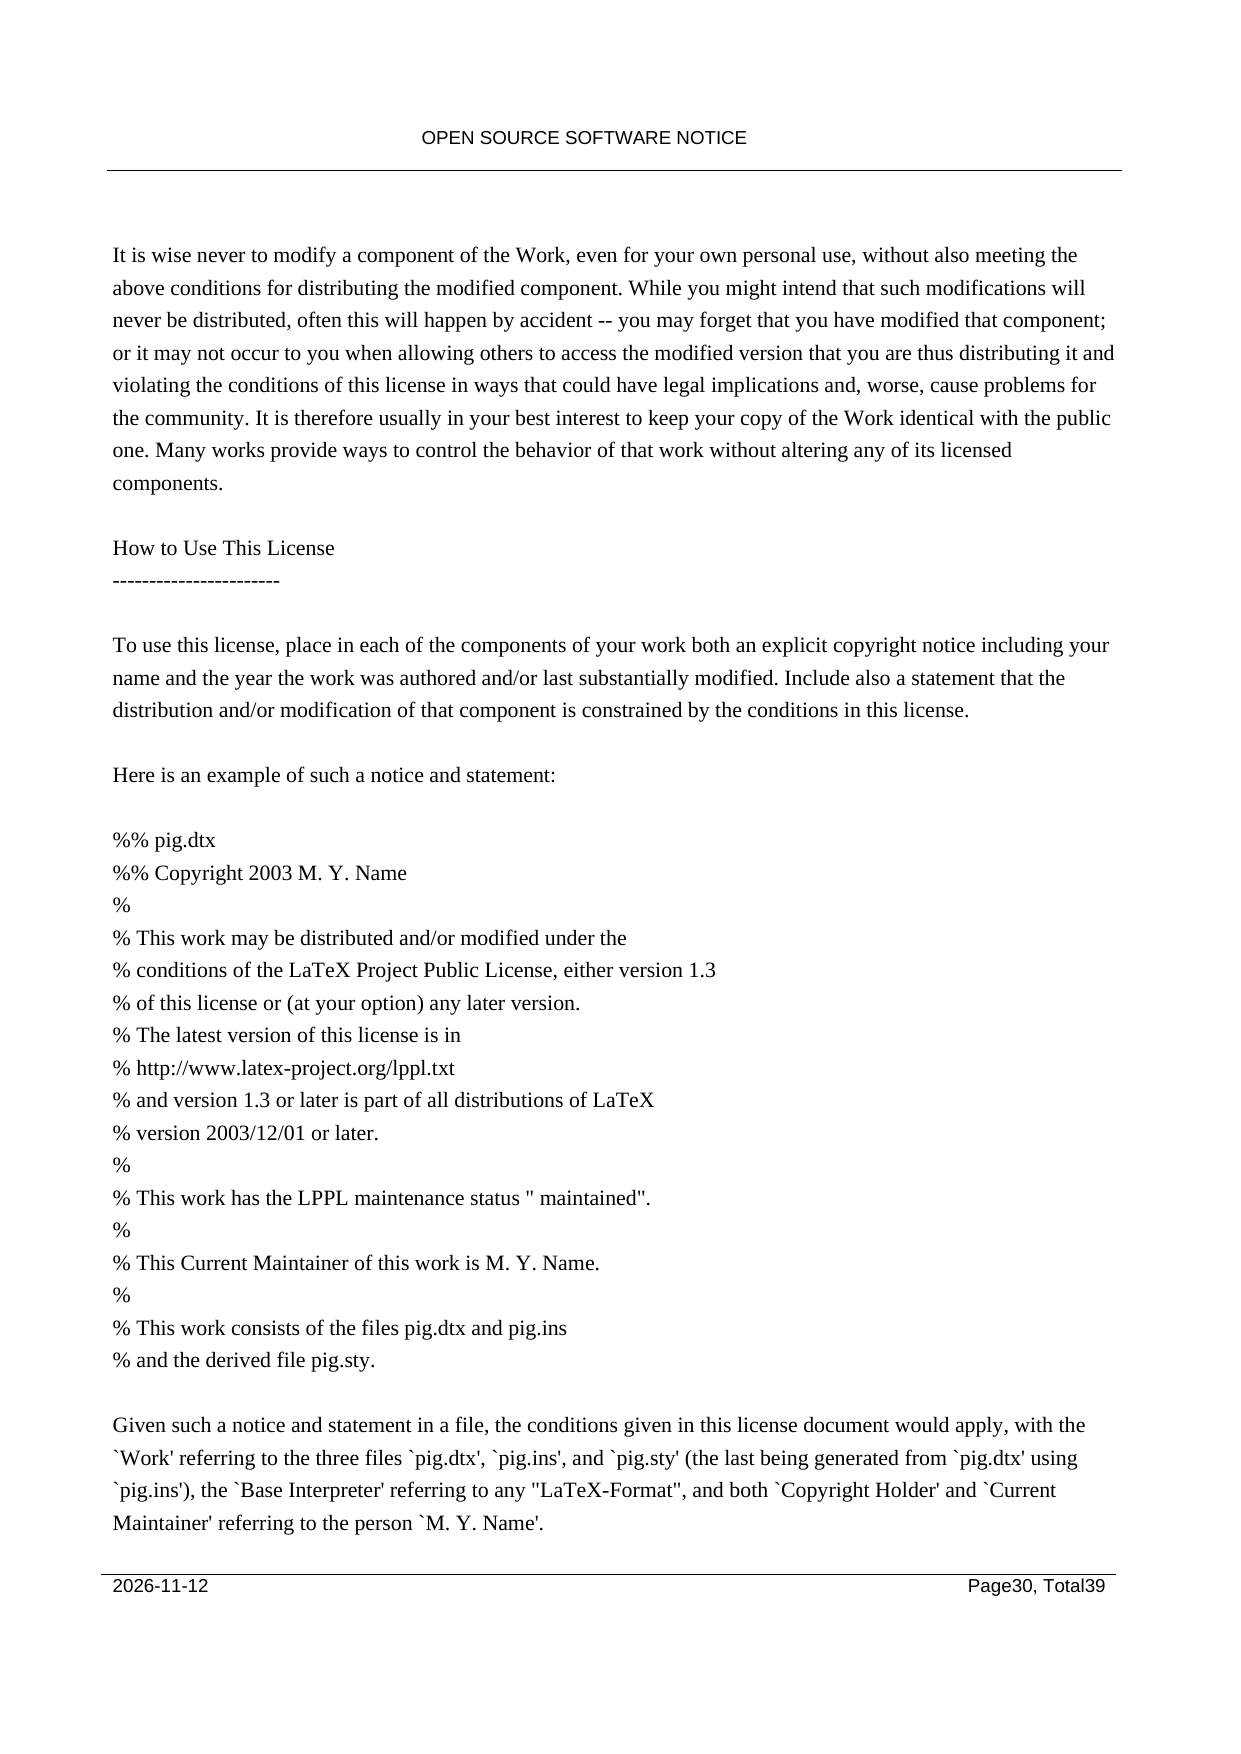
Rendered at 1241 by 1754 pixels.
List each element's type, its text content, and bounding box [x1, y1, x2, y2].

text It is wise never to modify a component of the Work, even for your own personal use, without also meeting the above conditions for distributing the modified component. While you might intend that such modifications will never be distributed, often this will happen by accident -- you may forget that you have modified that component; or it may not occur to you when allowing others to access the modified version that you are thus distributing it and violating the conditions of this license in ways that could have legal implications and, worse, cause problems for the community. It is therefore usually in your best interest to keep your copy of the Work identical with the public one. Many works provide ways to control the behavior of that work without altering any of its licensed components. [112, 239, 1128, 499]
text % of this license or (at your option) any later version. [112, 986, 1128, 1019]
text Here is an example of such a notice and statement: [112, 759, 1128, 791]
text % [112, 889, 1128, 921]
text % [112, 1149, 1128, 1181]
text %% pig.dtx [112, 824, 1128, 856]
text % http://www.latex-project.org/lppl.txt [112, 1051, 1128, 1084]
text % This work may be distributed and/or modified under the [112, 921, 1128, 954]
text % and version 1.3 or later is part of all distributions of LaTeX [112, 1084, 1128, 1116]
text % The latest version of this license is in [112, 1019, 1128, 1051]
text % conditions of the LaTeX Project Public License, either version 1.3 [112, 954, 1128, 986]
text % version 2003/12/01 or later. [112, 1116, 1128, 1149]
text Given such a notice and statement in a file, the conditions given in this license document would apply, with the `Work' referring to the three files `pig.dtx', `pig.ins', and `pig.sty' (the last being generated from `pig.dtx' using `pig.ins'), the `Base Interpreter' referring to any "LaTeX-Format", and both `Copyright Holder' and `Current Maintainer' referring to the person `M. Y. Name'. [112, 1409, 1128, 1539]
text To use this license, place in each of the components of your work both an explicit copyright notice including your name and the year the work was authored and/or last substantially modified. Include also a statement that the distribution and/or modification of that component is constrained by the conditions in this license. [112, 629, 1128, 726]
text % This work consists of the files pig.dtx and pig.ins [112, 1311, 1128, 1344]
text ----------------------- [112, 564, 1128, 596]
text % [112, 1279, 1128, 1311]
text How to Use This License [112, 531, 1128, 564]
text %% Copyright 2003 M. Y. Name [112, 856, 1128, 889]
text % [112, 1214, 1128, 1246]
text % and the derived file pig.sty. [112, 1344, 1128, 1376]
text % This Current Maintainer of this work is M. Y. Name. [112, 1246, 1128, 1279]
text % This work has the LPPL maintenance status " maintained". [112, 1181, 1128, 1214]
